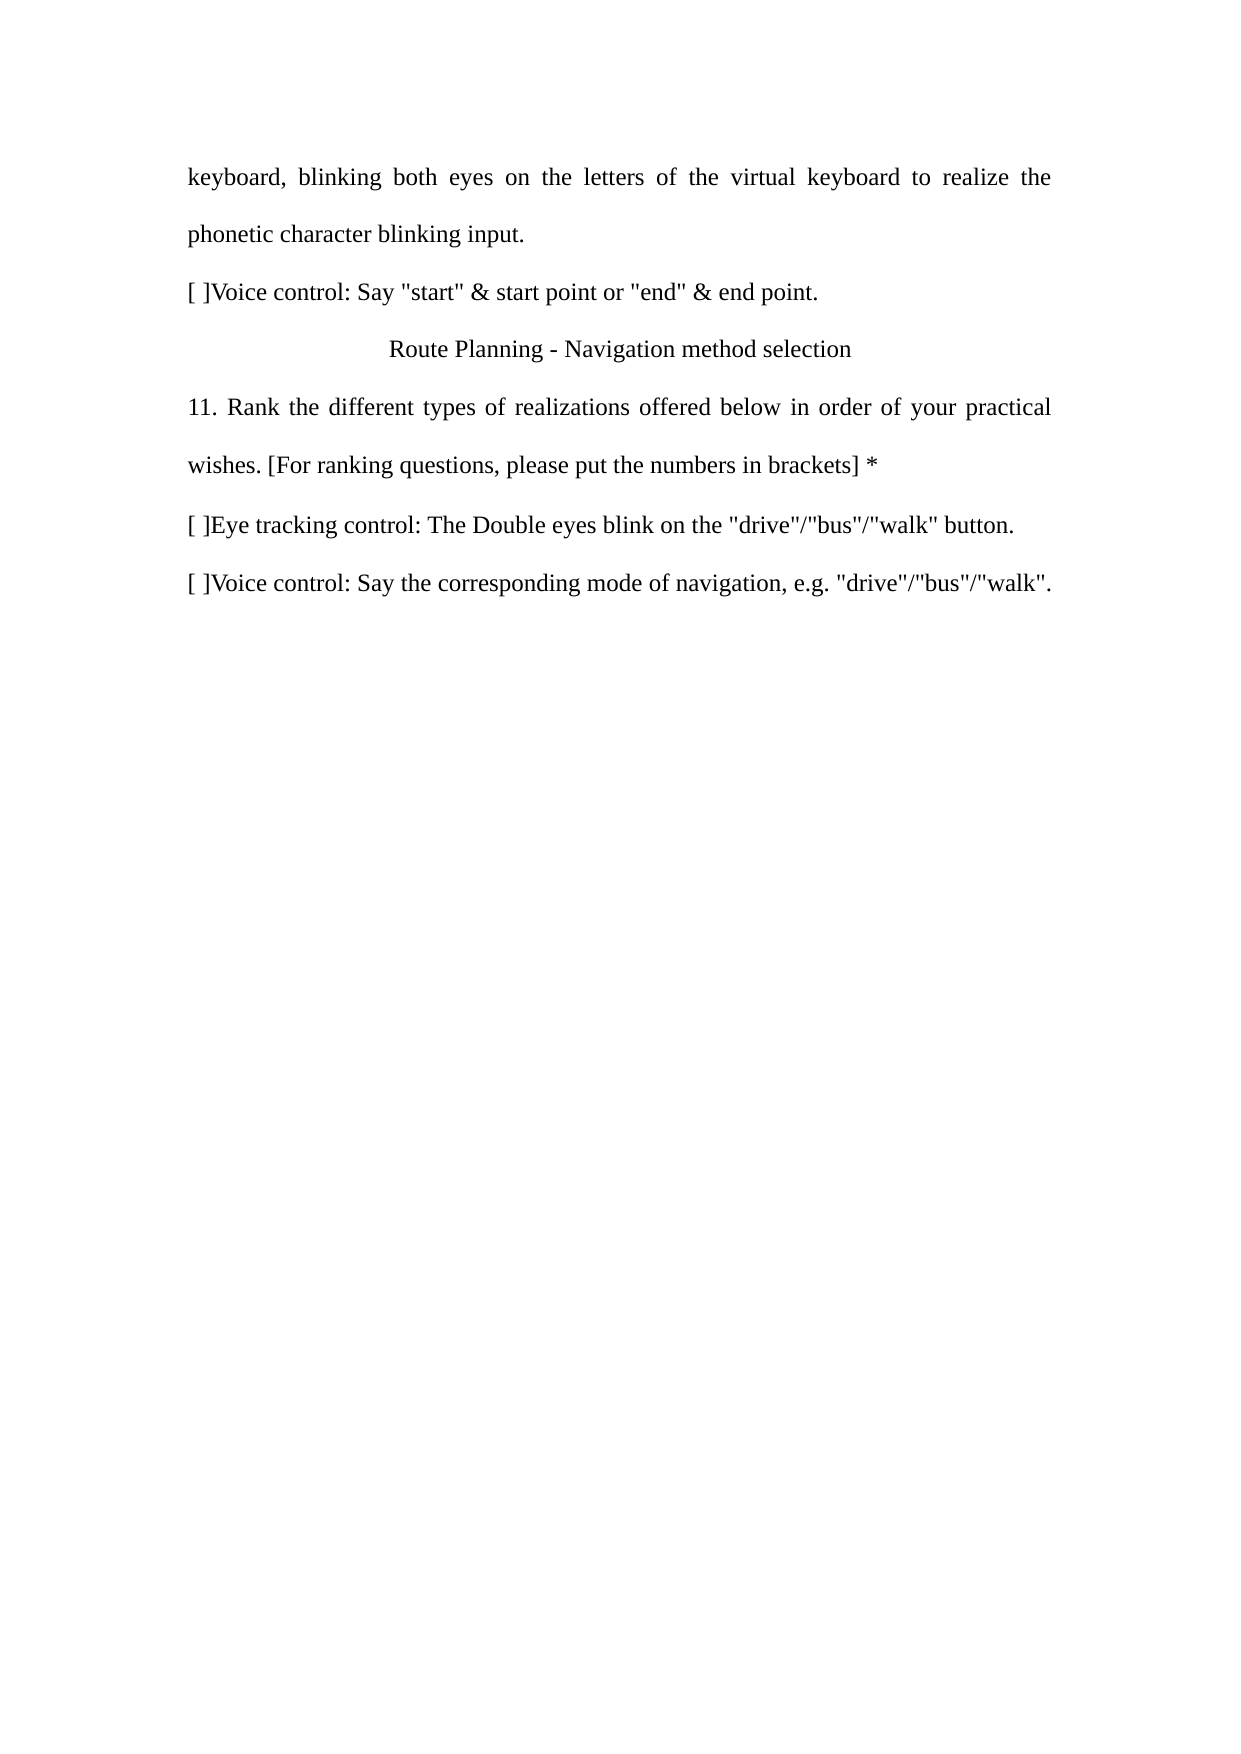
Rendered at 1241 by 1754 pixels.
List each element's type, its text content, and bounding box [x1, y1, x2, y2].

text Route Planning - Navigation method selection [187, 334, 1053, 363]
text 11. Rank the different types of realizations offered below in order of your practical wishes. [For ranking questions, please put the numbers in brackets] * [187, 392, 1053, 480]
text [187, 162, 1053, 248]
text [ ]Voice control: Say "start" & start point or "end" & end point. [187, 277, 1053, 306]
text [ ]Eye tracking control: The Double eyes blink on the "drive"/"bus"/"walk" button. [187, 510, 1053, 539]
text [ ]Voice control: Say the corresponding mode of navigation, e.g. "drive"/"bus"/"walk". [187, 568, 1053, 596]
